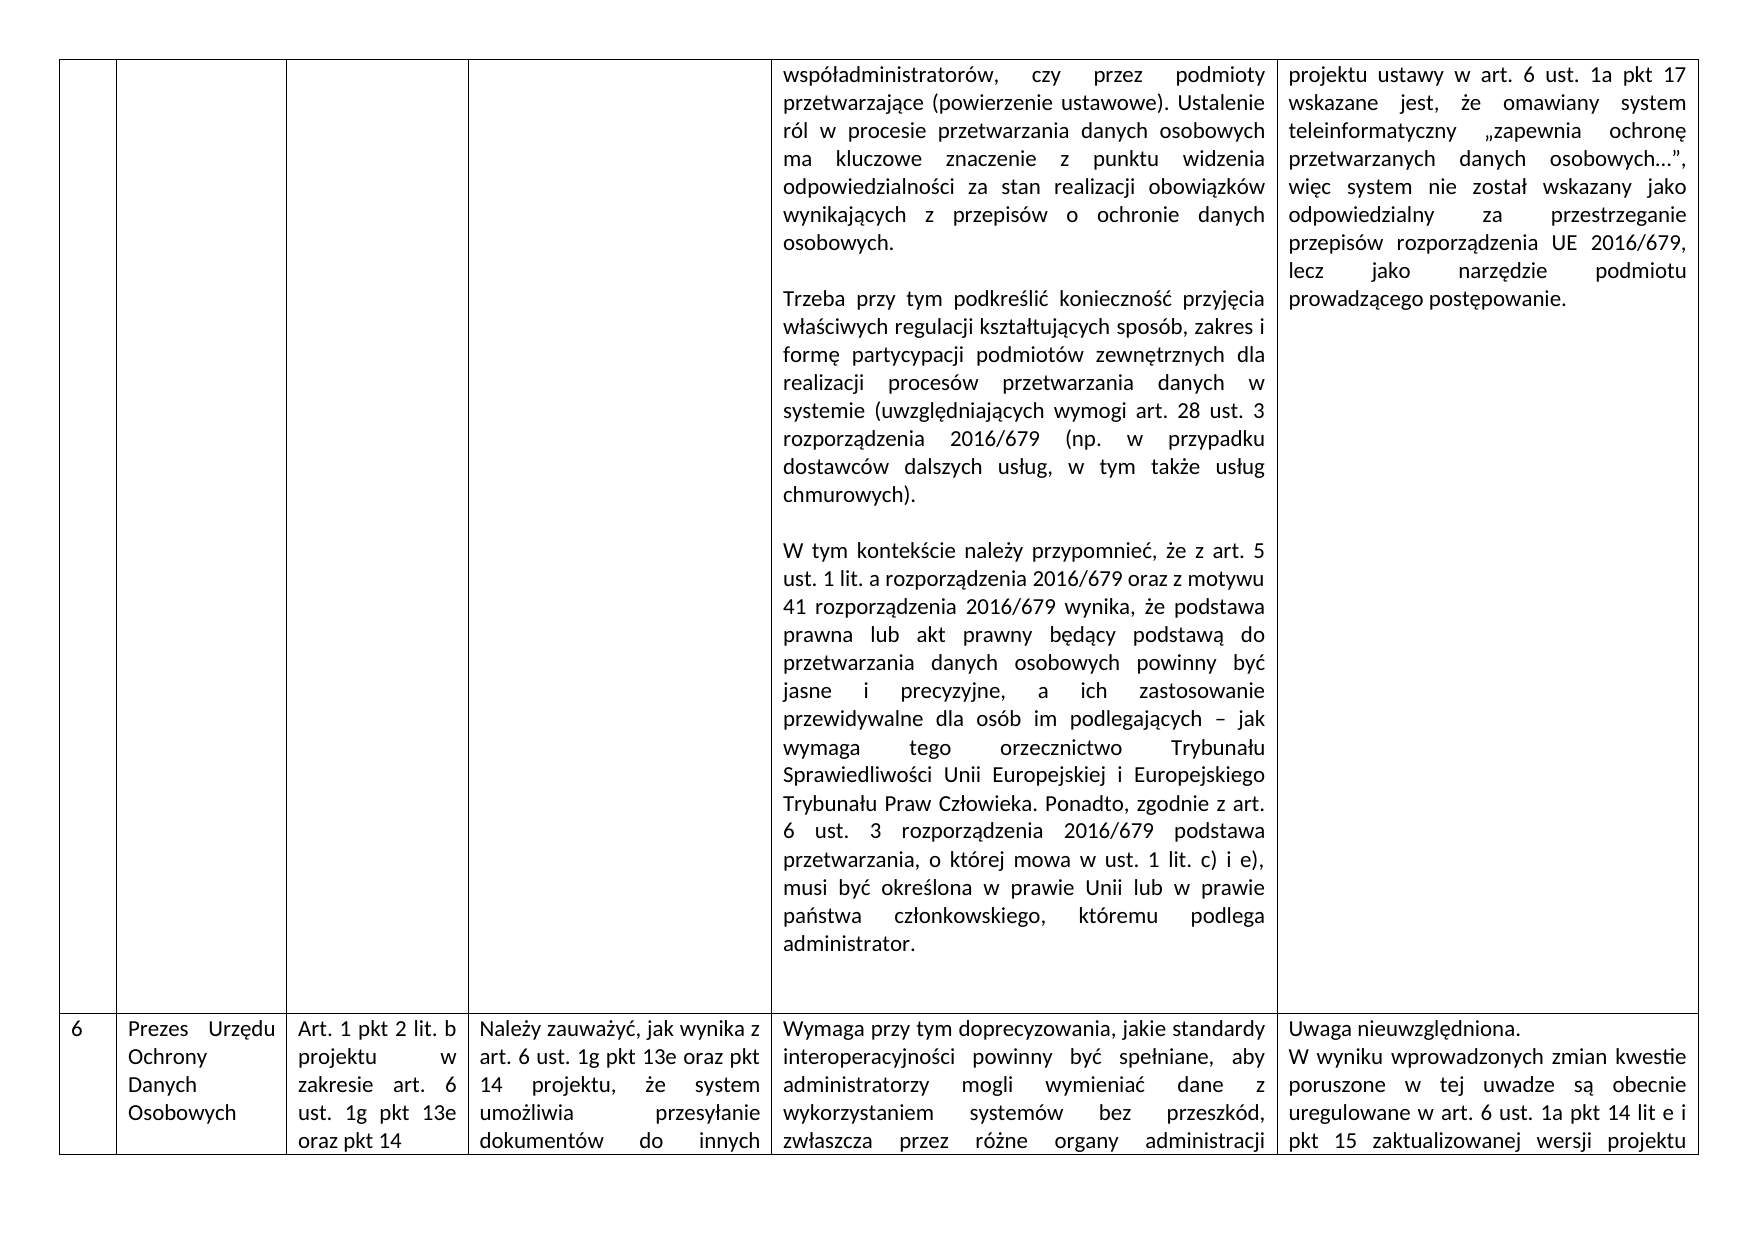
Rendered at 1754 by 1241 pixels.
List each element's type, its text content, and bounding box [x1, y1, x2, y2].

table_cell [1278, 60, 1698, 1013]
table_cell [772, 1014, 1277, 1154]
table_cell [469, 1014, 771, 1154]
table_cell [287, 60, 468, 1013]
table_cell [117, 60, 286, 1013]
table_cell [772, 60, 1277, 1013]
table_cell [117, 1014, 286, 1154]
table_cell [469, 60, 771, 1013]
table_cell 5 [60, 60, 116, 1013]
table_cell 6 [60, 1014, 116, 1154]
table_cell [287, 1014, 468, 1154]
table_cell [1278, 1014, 1698, 1154]
